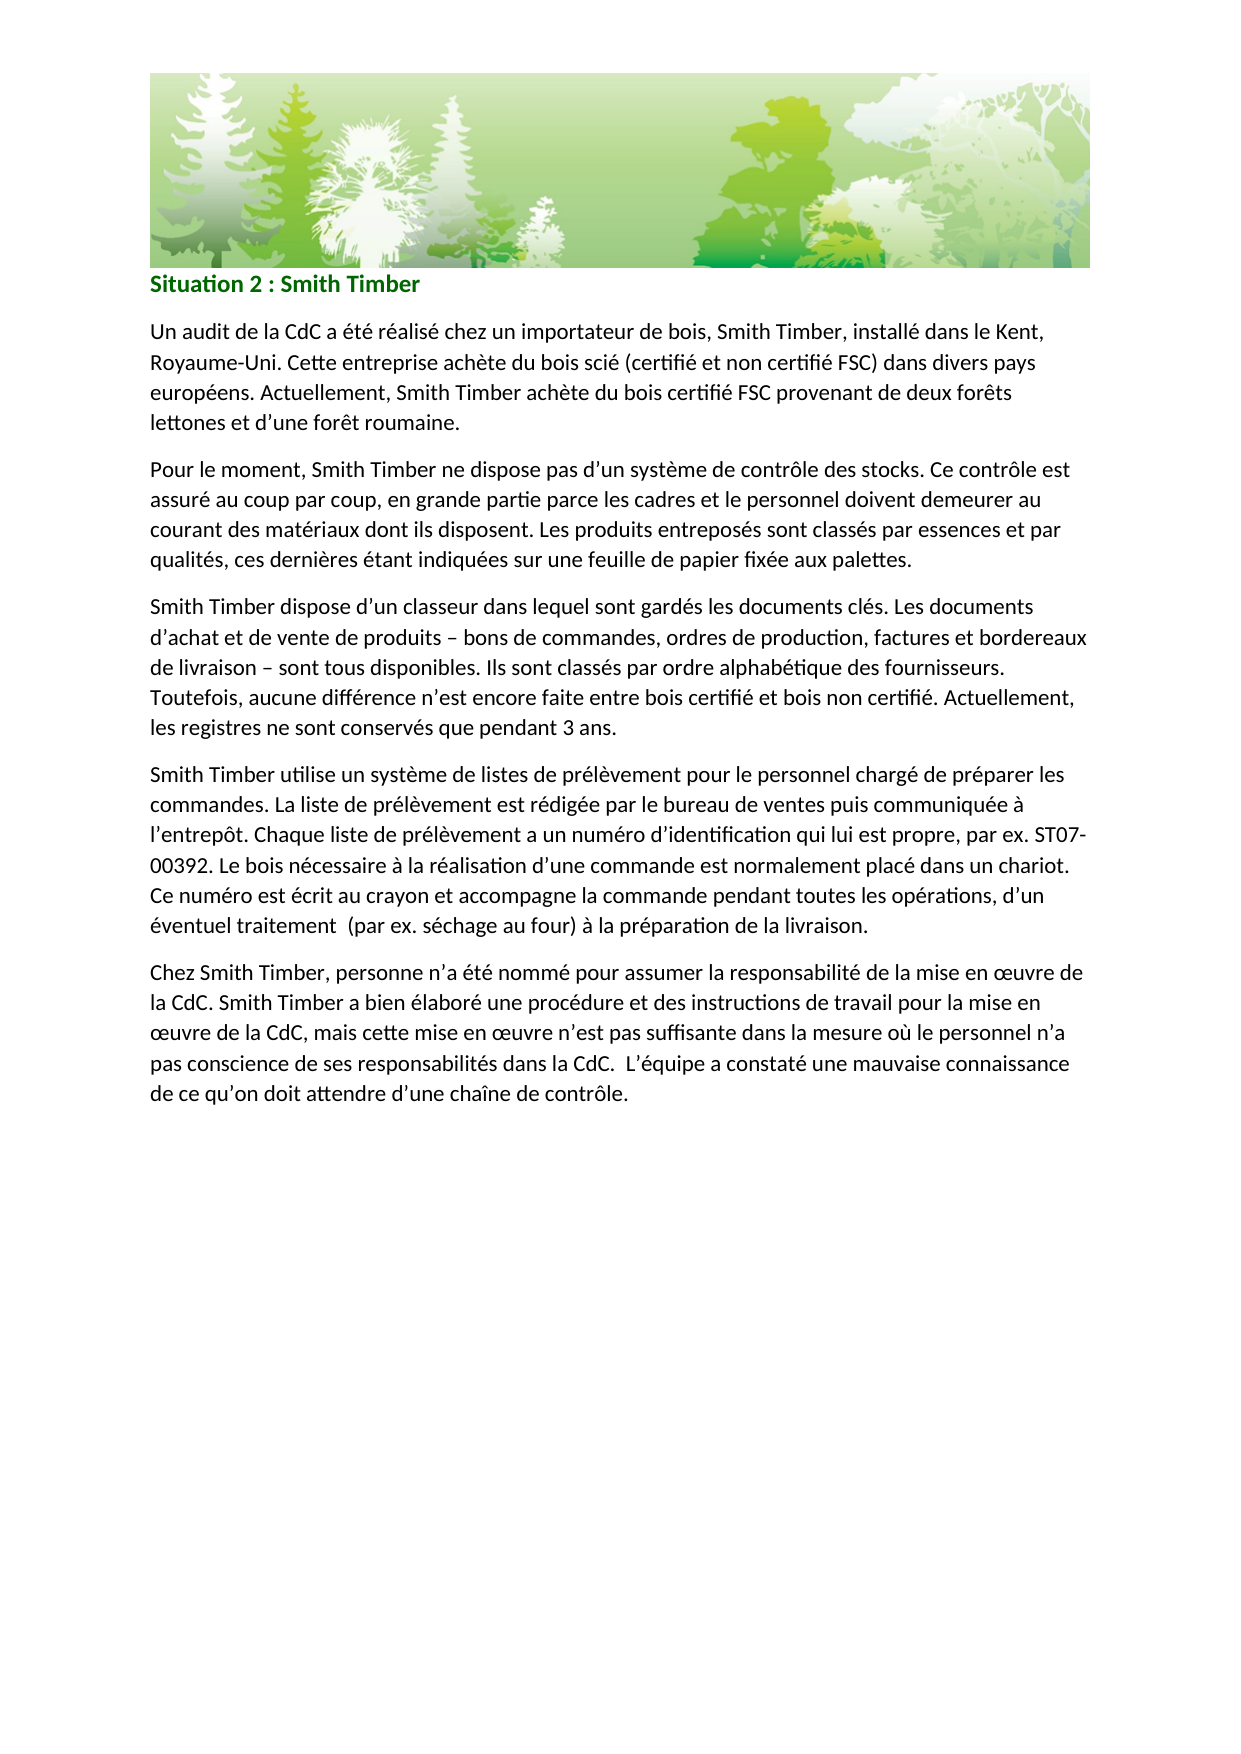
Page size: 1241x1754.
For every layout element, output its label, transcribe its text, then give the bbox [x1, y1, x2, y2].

text Chez Smith Timber, personne n’a été nommé pour assumer la responsabilité de la mise en œuvre de la CdC. Smith Timber a bien élaboré une procédure et des instructions de travail pour la mise en œuvre de la CdC, mais cette mise en œuvre n’est pas suffisante dans la mesure où le personnel n’a pas conscience de ses responsabilités dans la CdC. L’équipe a constaté une mauvaise connaissance de ce qu’on doit attendre d’une chaîne de contrôle. [150, 958, 1090, 1107]
picture [150, 73, 1090, 268]
text Situation 2 : Smith Timber [150, 268, 1090, 298]
text Pour le moment, Smith Timber ne dispose pas d’un système de contrôle des stocks. Ce contrôle est assuré au coup par coup, en grande partie parce les cadres et le personnel doivent demeurer au courant des matériaux dont ils disposent. Les produits entreposés sont classés par essences et par qualités, ces dernières étant indiquées sur une feuille de papier fixée aux palettes. [150, 455, 1090, 574]
text Un audit de la CdC a été réalisé chez un importateur de bois, Smith Timber, installé dans le Kent, Royaume-Uni. Cette entreprise achète du bois scié (certifié et non certifié FSC) dans divers pays européens. Actuellement, Smith Timber achète du bois certifié FSC provenant de deux forêts lettones et d’une forêt roumaine. [150, 317, 1090, 436]
text Smith Timber utilise un système de listes de prélèvement pour le personnel chargé de préparer les commandes. La liste de prélèvement est rédigée par le bureau de ventes puis communiquée à l’entrepôt. Chaque liste de prélèvement a un numéro d’identification qui lui est propre, par ex. ST07-00392. Le bois nécessaire à la réalisation d’une commande est normalement placé dans un chariot. Ce numéro est écrit au crayon et accompagne la commande pendant toutes les opérations, d’un éventuel traitement (par ex. séchage au four) à la préparation de la livraison. [150, 760, 1090, 939]
text Smith Timber dispose d’un classeur dans lequel sont gardés les documents clés. Les documents d’achat et de vente de produits – bons de commandes, ordres de production, factures et bordereaux de livraison – sont tous disponibles. Ils sont classés par ordre alphabétique des fournisseurs. Toutefois, aucune différence n’est encore faite entre bois certifié et bois non certifié. Actuellement, les registres ne sont conservés que pendant 3 ans. [150, 592, 1090, 741]
